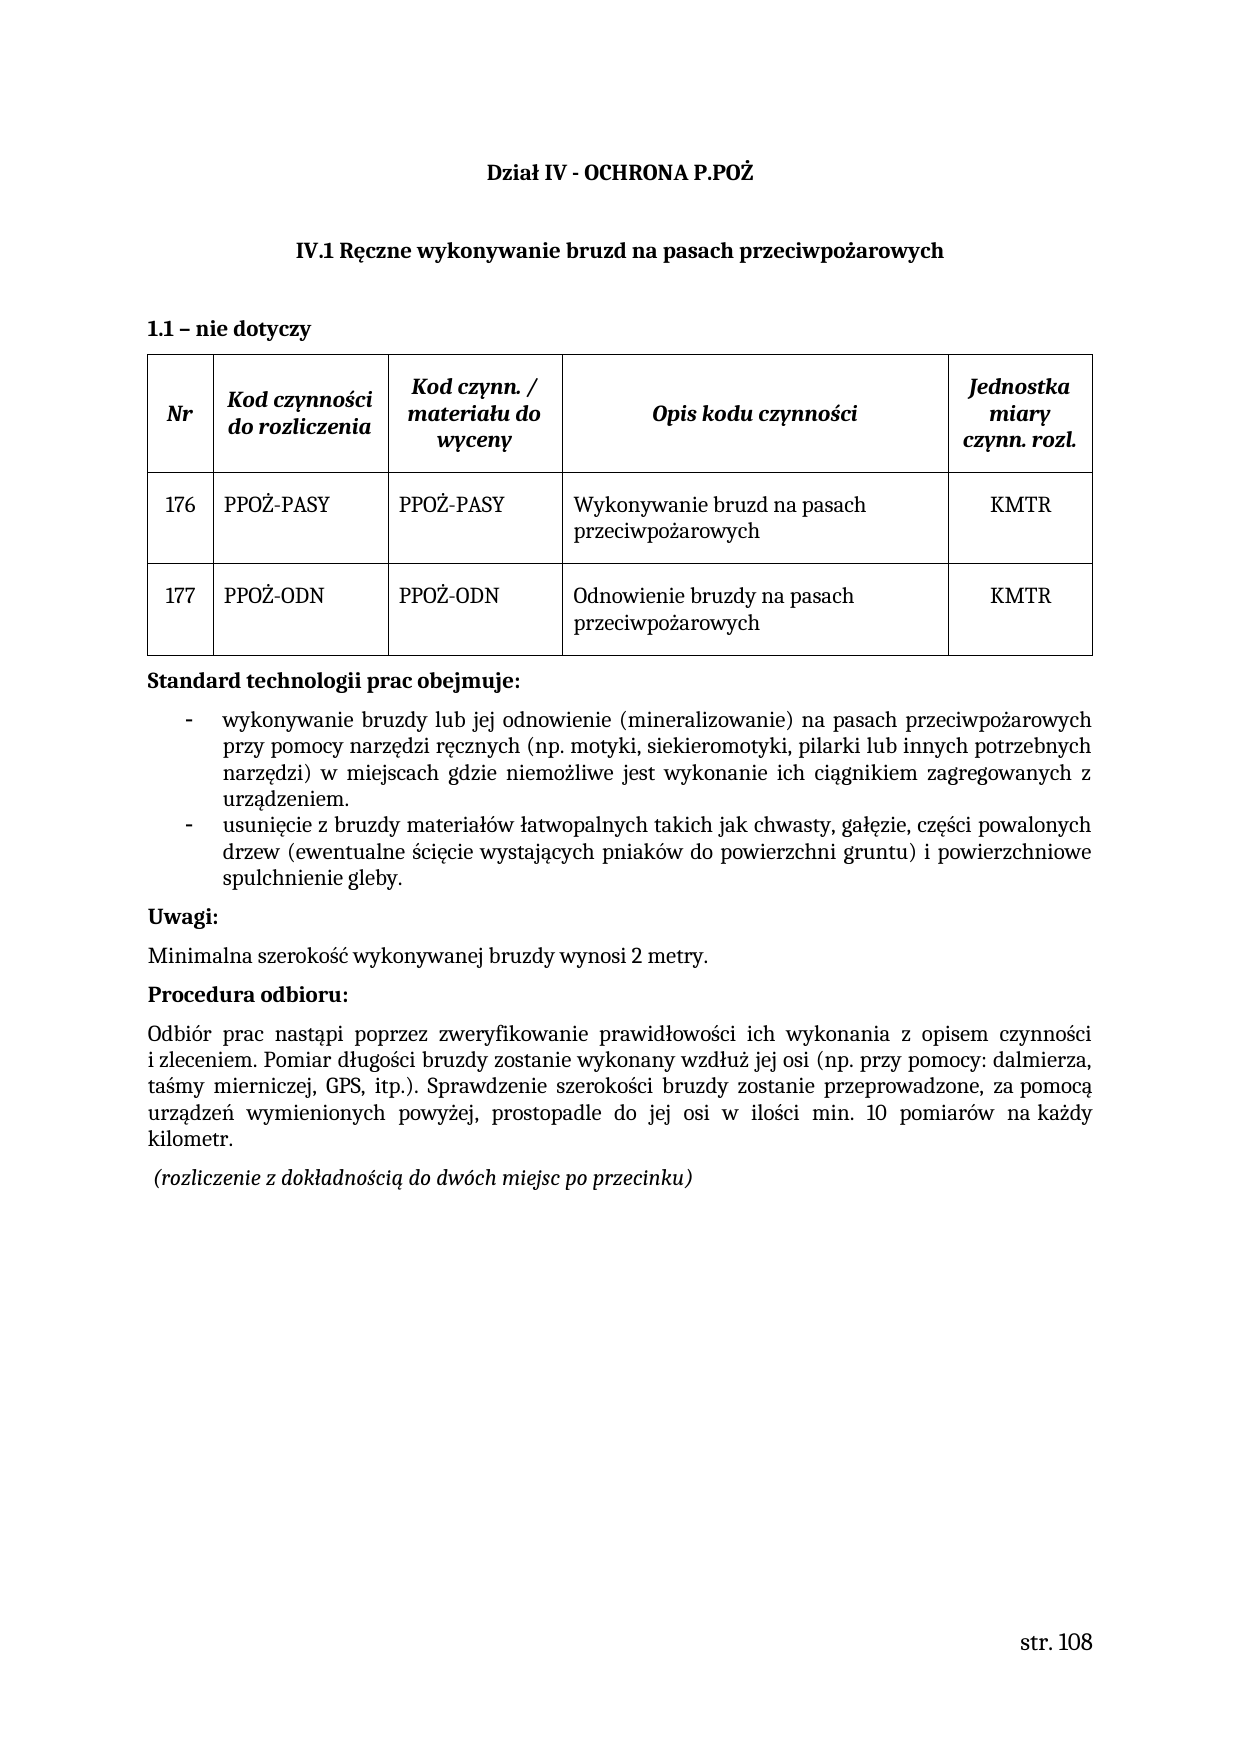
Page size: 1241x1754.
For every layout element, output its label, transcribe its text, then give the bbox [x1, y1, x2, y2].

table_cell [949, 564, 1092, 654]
subtitle IV.1 Ręczne wykonywanie bruzd na pasach przeciwpożarowych [148, 238, 1093, 264]
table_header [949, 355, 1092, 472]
text (rozliczenie z dokładnością do dwóch miejsc po przecinku) [148, 1165, 1093, 1191]
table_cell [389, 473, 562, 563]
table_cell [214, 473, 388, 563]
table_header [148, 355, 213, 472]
text 1.1 – nie dotyczy [148, 316, 1093, 342]
list usunięcie z bruzdy materiałów łatwopalnych takich jak chwasty, gałęzie, części powalonych drzew (ewentualne ścięcie wystających pniaków do powierzchni gruntu) i powierzchniowe spulchnienie gleby. [185, 812, 1093, 891]
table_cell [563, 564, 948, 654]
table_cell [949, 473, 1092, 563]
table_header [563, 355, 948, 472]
text Odbiór prac nastąpi poprzez zweryfikowanie prawidłowości ich wykonania z opisem czynności i zleceniem. Pomiar długości bruzdy zostanie wykonany wzdłuż jej osi (np. przy pomocy: dalmierza, taśmy mierniczej, GPS, itp.). Sprawdzenie szerokości bruzdy zostanie przeprowadzone, za pomocą urządzeń wymienionych powyżej, prostopadle do jej osi w ilości min. 10 pomiarów na każdy kilometr. [148, 1020, 1093, 1152]
text Minimalna szerokość wykonywanej bruzdy wynosi 2 metry. [148, 943, 1093, 969]
list wykonywanie bruzdy lub jej odnowienie (mineralizowanie) na pasach przeciwpożarowych przy pomocy narzędzi ręcznych (np. motyki, siekieromotyki, pilarki lub innych potrzebnych narzędzi) w miejscach gdzie niemożliwe jest wykonanie ich ciągnikiem zagregowanych z urządzeniem. [185, 707, 1093, 812]
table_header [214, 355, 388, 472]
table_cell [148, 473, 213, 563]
text Procedura odbioru: [148, 982, 1093, 1008]
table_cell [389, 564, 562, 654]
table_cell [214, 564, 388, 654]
text Uwagi: [148, 904, 1093, 930]
text Standard technologii prac obejmuje: [148, 668, 1093, 694]
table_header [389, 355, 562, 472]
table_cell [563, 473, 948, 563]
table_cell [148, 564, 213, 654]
subtitle Dział IV - OCHRONA P.POŻ [148, 160, 1093, 186]
